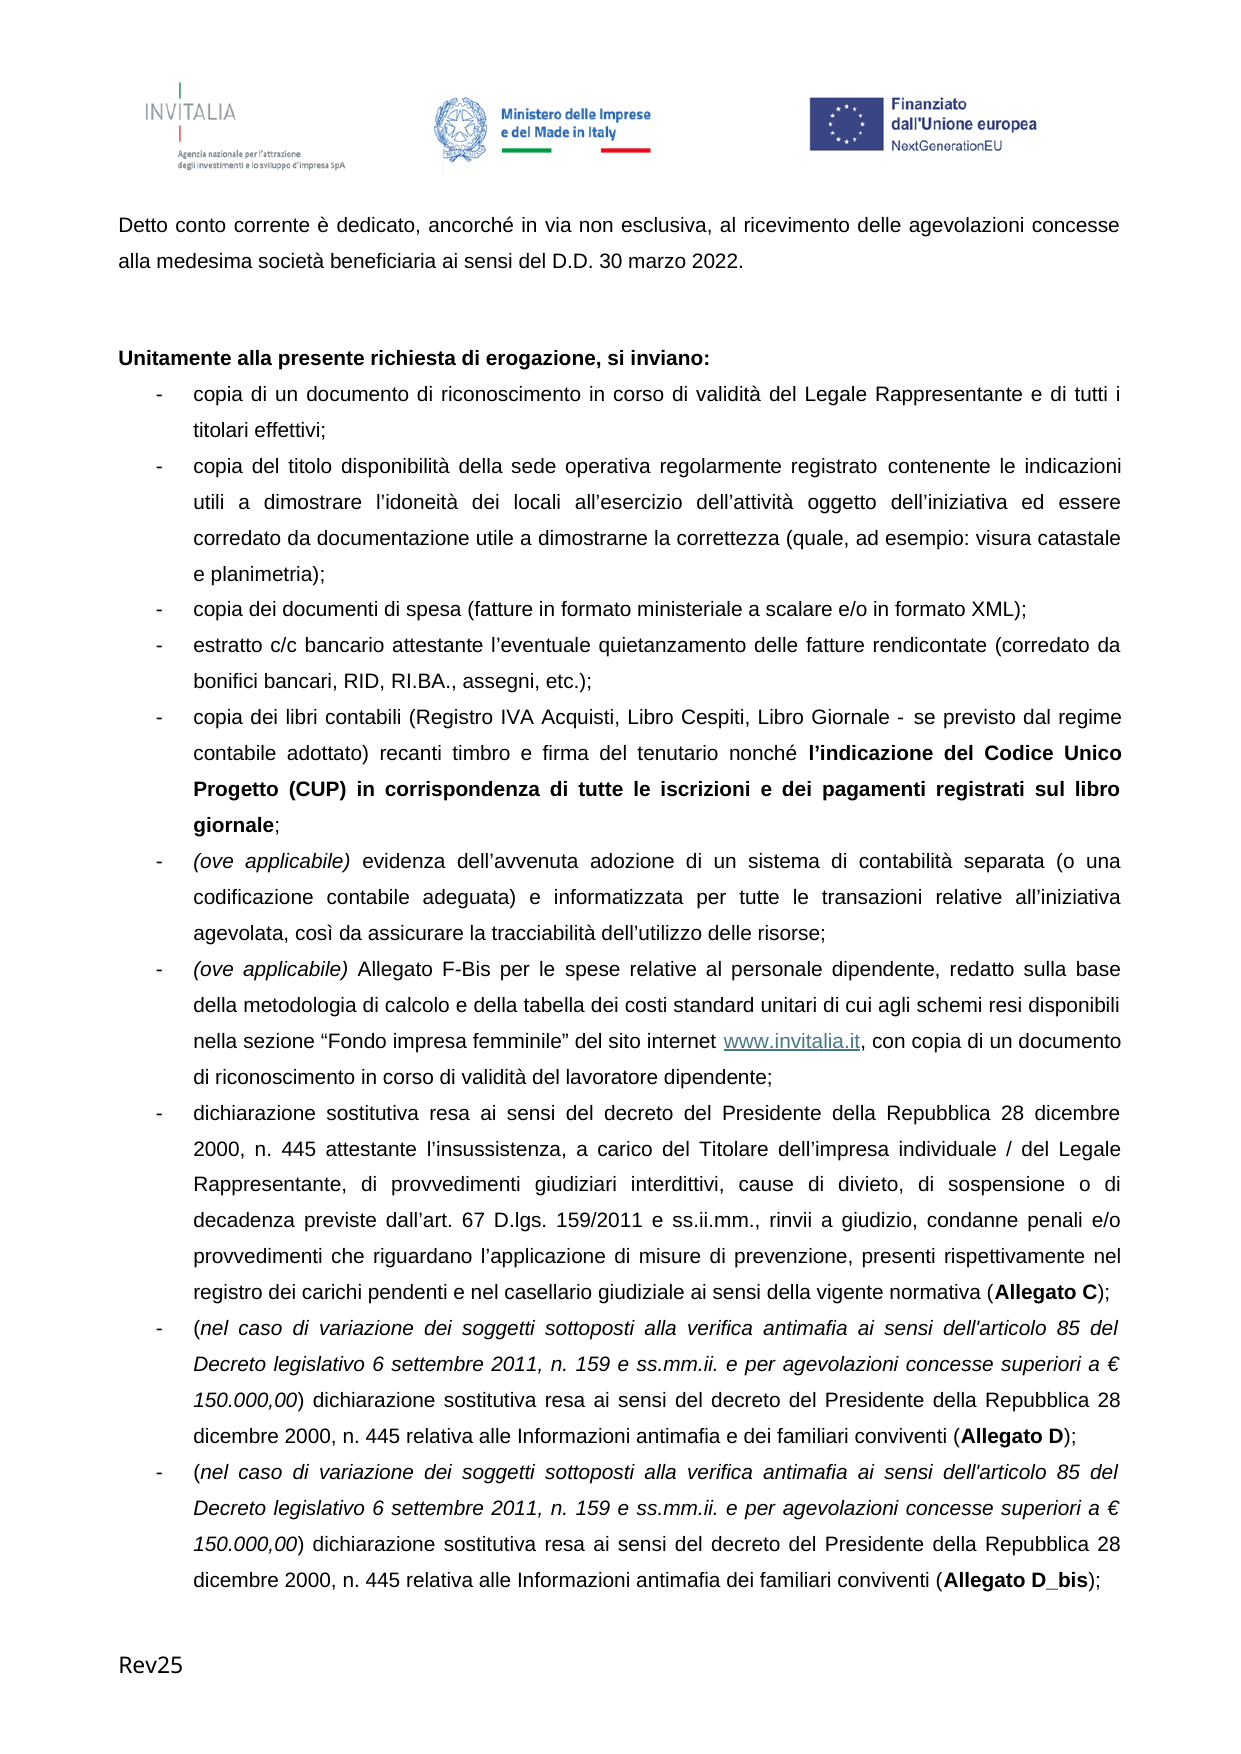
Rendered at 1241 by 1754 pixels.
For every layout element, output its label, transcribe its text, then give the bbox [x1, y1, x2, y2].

list (ove applicabile) Allegato F-Bis per le spese relative al personale dipendente, redatto sulla base della metodologia di calcolo e della tabella dei costi standard unitari di cui agli schemi resi disponibili nella sezione “Fondo impresa femminile” del sito internet www.invitalia.it, con copia di un documento di riconoscimento in corso di validità del lavoratore dipendente; [156, 957, 1122, 1088]
list (nel caso di variazione dei soggetti sottoposti alla verifica antimafia ai sensi dell'articolo 85 del Decreto legislativo 6 settembre 2011, n. 159 e ss.mm.ii. e per agevolazioni concesse superiori a € 150.000,00) dichiarazione sostitutiva resa ai sensi del decreto del Presidente della Repubblica 28 dicembre 2000, n. 445 relativa alle Informazioni antimafia dei familiari conviventi (Allegato D_bis); [156, 1460, 1122, 1592]
list dichiarazione sostitutiva resa ai sensi del decreto del Presidente della Repubblica 28 dicembre 2000, n. 445 attestante l’insussistenza, a carico del Titolare dell’impresa individuale / del Legale Rappresentante, di provvedimenti giudiziari interdittivi, cause di divieto, di sospensione o di decadenza previste dall’art. 67 D.lgs. 159/2011 e ss.ii.mm., rinvii a giudizio, condanne penali e/o provvedimenti che riguardano l’applicazione di misure di prevenzione, presenti rispettivamente nel registro dei carichi pendenti e nel casellario giudiziale ai sensi della vigente normativa (Allegato C); [156, 1100, 1122, 1304]
list (ove applicabile) evidenza dell’avvenuta adozione di un sistema di contabilità separata (o una codificazione contabile adeguata) e informatizzata per tutte le transazioni relative all’iniziativa agevolata, così da assicurare la tracciabilità dell’utilizzo delle risorse; [156, 849, 1122, 945]
text Detto conto corrente è dedicato, ancorché in via non esclusiva, al ricevimento delle agevolazioni concesse alla medesima società beneficiaria ai sensi del D.D. 30 marzo 2022. [118, 213, 1122, 273]
list (nel caso di variazione dei soggetti sottoposti alla verifica antimafia ai sensi dell'articolo 85 del Decreto legislativo 6 settembre 2011, n. 159 e ss.mm.ii. e per agevolazioni concesse superiori a € 150.000,00) dichiarazione sostitutiva resa ai sensi del decreto del Presidente della Repubblica 28 dicembre 2000, n. 445 relativa alle Informazioni antimafia e dei familiari conviventi (Allegato D); [156, 1316, 1122, 1448]
list copia dei documenti di spesa (fatture in formato ministeriale a scalare e/o in formato XML); [156, 597, 1122, 621]
list estratto c/c bancario attestante l’eventuale quietanzamento delle fatture rendicontate (corredato da bonifici bancari, RID, RI.BA., assegni, etc.); [156, 633, 1122, 693]
text Unitamente alla presente richiesta di erogazione, si inviano: [118, 346, 1122, 370]
list copia del titolo disponibilità della sede operativa regolarmente registrato contenente le indicazioni utili a dimostrare l’idoneità dei locali all’esercizio dell’attività oggetto dell’iniziativa ed essere corredato da documentazione utile a dimostrarne la correttezza (quale, ad esempio: visura catastale e planimetria); [156, 453, 1122, 585]
list copia di un documento di riconoscimento in corso di validità del Legale Rappresentante e di tutti i titolari effettivi; [156, 382, 1122, 442]
list copia dei libri contabili (Registro IVA Acquisti, Libro Cespiti, Libro Giornale - se previsto dal regime contabile adottato) recanti timbro e firma del tenutario nonché l’indicazione del Codice Unico Progetto (CUP) in corrispondenza di tutte le iscrizioni e dei pagamenti registrati sul libro giornale; [156, 705, 1122, 837]
picture [118, 73, 1063, 177]
